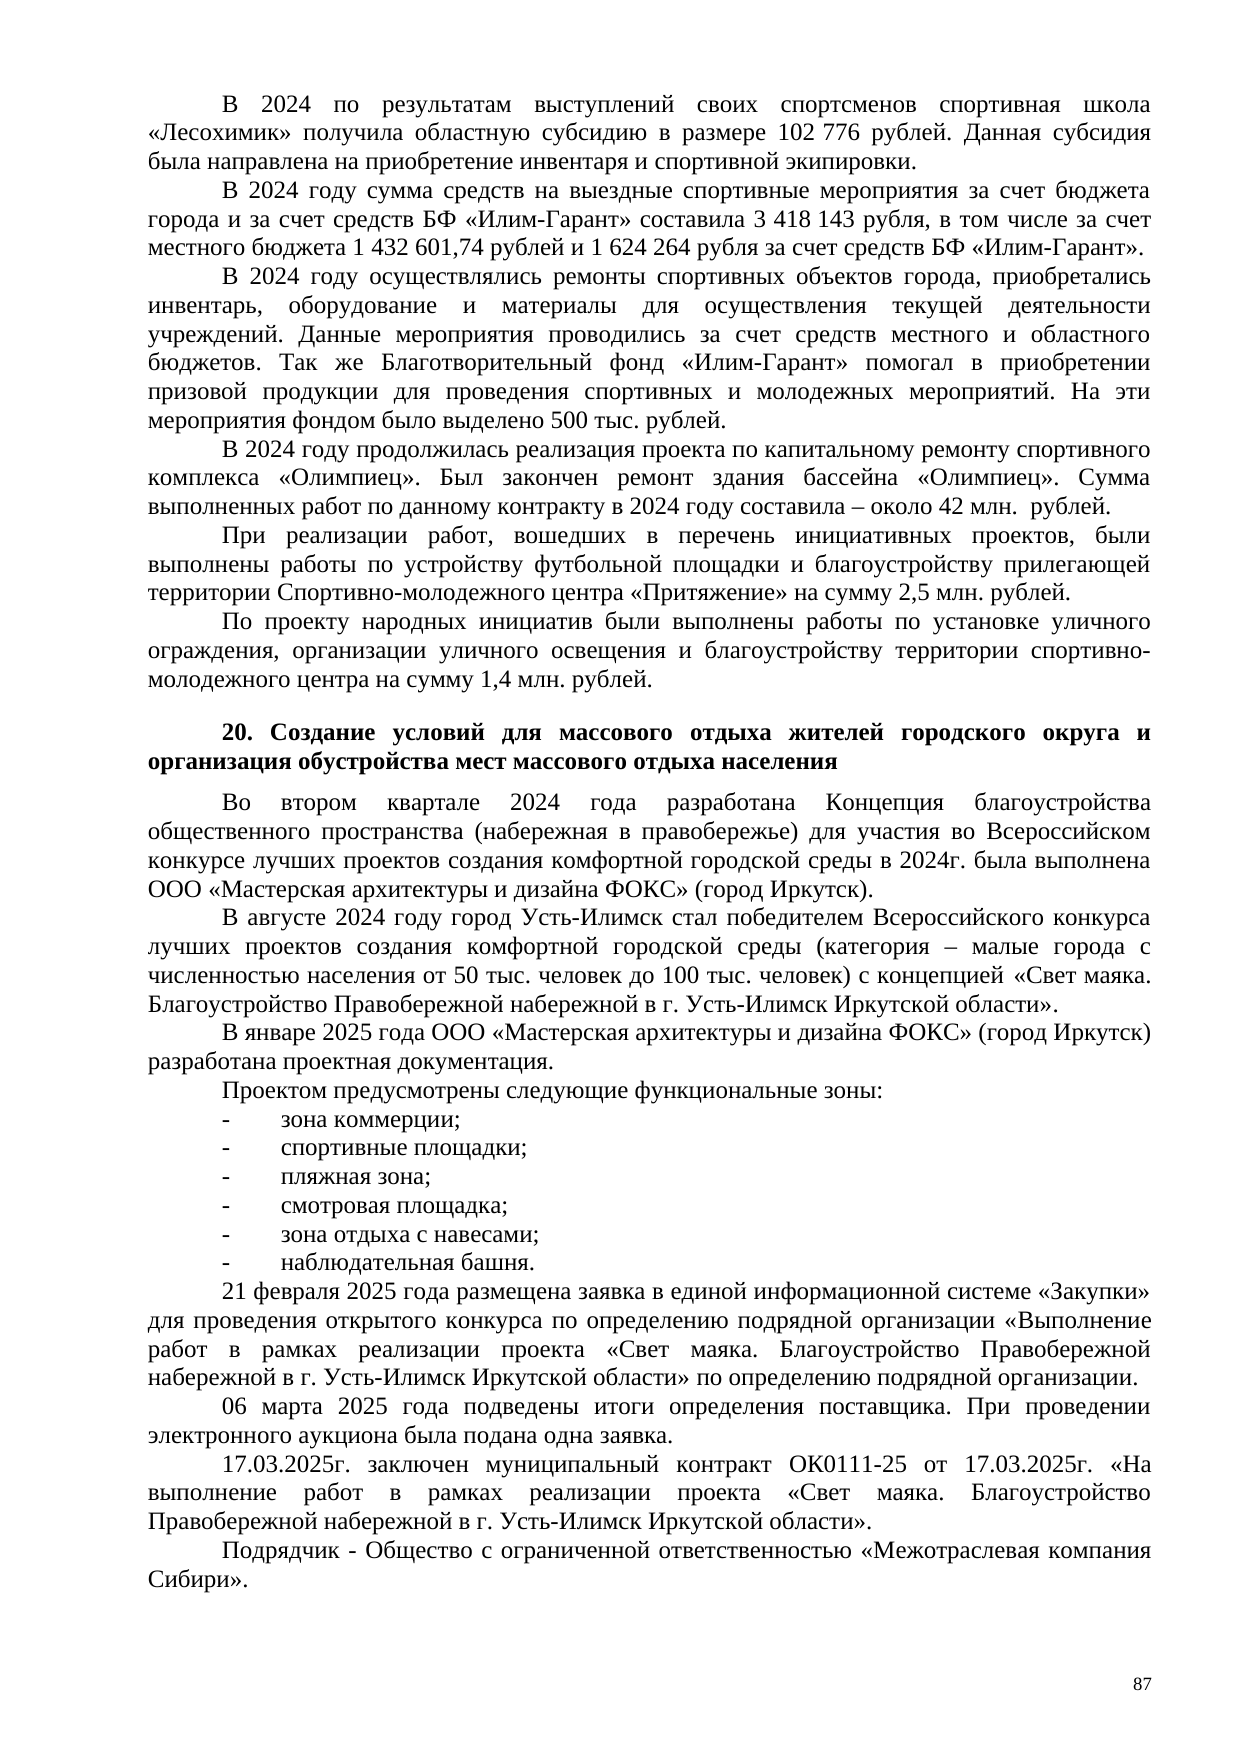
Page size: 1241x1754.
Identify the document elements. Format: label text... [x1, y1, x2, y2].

text 21 февраля 2025 года размещена заявка в единой информационной системе «Закупки» для проведения открытого конкурса по определению подрядной организации «Выполнение работ в рамках реализации проекта «Свет маяка. Благоустройство Правобережной набережной в г. Усть-Илимск Иркутской области» по определению подрядной организации. [148, 1362, 1152, 1391]
list зона коммерции; [148, 1104, 1152, 1132]
text При реализации работ, вошедших в перечень инициативных проектов, были выполнены работы по устройству футбольной площадки и благоустройству прилегающей территории Спортивно-молодежного центра «Притяжение» на сумму 2,5 млн. рублей. [148, 520, 1152, 606]
text По проекту народных инициатив были выполнены работы по установке уличного ограждения, организации уличного освещения и благоустройству территории спортивно-молодежного центра на сумму 1,4 млн. рублей. [148, 606, 1152, 692]
subtitle 20. Создание условий для массового отдыха жителей городского округа и организация обустройства мест массового отдыха населения [148, 717, 1152, 775]
text В январе 2025 года ООО «Мастерская архитектуры и дизайна ФОКС» (город Иркутск) разработана проектная документация. [148, 1017, 1152, 1075]
list пляжная зона; [148, 1161, 1152, 1190]
text В 2024 году осуществлялись ремонты спортивных объектов города, приобретались инвентарь, оборудование и материалы для осуществления текущей деятельности учреждений. Данные мероприятия проводились за счет средств местного и областного бюджетов. Так же Благотворительный фонд «Илим-Гарант» помогал в приобретении призовой продукции для проведения спортивных и молодежных мероприятий. На эти мероприятия фондом было выделено 500 тыс. рублей. [148, 261, 1152, 434]
text 21 февраля 2025 года размещена заявка в единой информационной системе «Закупки» для проведения открытого конкурса по определению подрядной организации «Выполнение работ в рамках реализации проекта «Свет маяка. Благоустройство Правобережной набережной в г. Усть-Илимск Иркутской области» по определению подрядной организации. [148, 1276, 1152, 1334]
text В 2024 году сумма средств на выездные спортивные мероприятия за счет бюджета города и за счет средств БФ «Илим-Гарант» составила 3 418 143 рубля, в том числе за счет местного бюджета 1 432 601,74 рублей и 1 624 264 рубля за счет средств БФ «Илим-Гарант». [148, 175, 1152, 261]
text В августе 2024 году город Усть-Илимск стал победителем Всероссийского конкурса лучших проектов создания комфортной городской среды (категория – малые города с численностью населения от 50 тыс. человек до 100 тыс. человек) с концепцией «Свет маяка. Благоустройство Правобережной набережной в г. Усть-Илимск Иркутской области». [148, 902, 1152, 1017]
text 17.03.2025г. заключен муниципальный контракт ОК0111-25 от 17.03.2025г. «На выполнение работ в рамках реализации проекта «Свет маяка. Благоустройство Правобережной набережной в г. Усть-Илимск Иркутской области». [148, 1449, 1152, 1535]
text В 2024 году продолжилась реализация проекта по капитальному ремонту спортивного комплекса «Олимпиец». Был закончен ремонт здания бассейна «Олимпиец». Сумма выполненных работ по данному контракту в 2024 году составила – около 42 млн. рублей. [148, 434, 1152, 520]
list зона отдыха с навесами; [148, 1219, 1152, 1247]
list наблюдательная башня. [148, 1247, 1152, 1276]
text В 2024 по результатам выступлений своих спортсменов спортивная школа «Лесохимик» получила областную субсидию в размере 102 776 рублей. Данная субсидия была направлена на приобретение инвентаря и спортивной экипировки. [148, 89, 1152, 175]
text 06 марта 2025 года подведены итоги определения поставщика. При проведении электронного аукциона была подана одна заявка. [148, 1391, 1152, 1449]
list смотровая площадка; [148, 1190, 1152, 1219]
text Подрядчик - Общество с ограниченной ответственностью «Межотраслевая компания Сибири». [148, 1535, 1152, 1592]
text Проектом предусмотрены следующие функциональные зоны: [148, 1075, 1152, 1104]
list спортивные площадки; [148, 1132, 1152, 1161]
text Во втором квартале 2024 года разработана Концепция благоустройства общественного пространства (набережная в правобережье) для участия во Всероссийском конкурсе лучших проектов создания комфортной городской среды в 2024г. была выполнена ООО «Мастерская архитектуры и дизайна ФОКС» (город Иркутск). [148, 787, 1152, 902]
